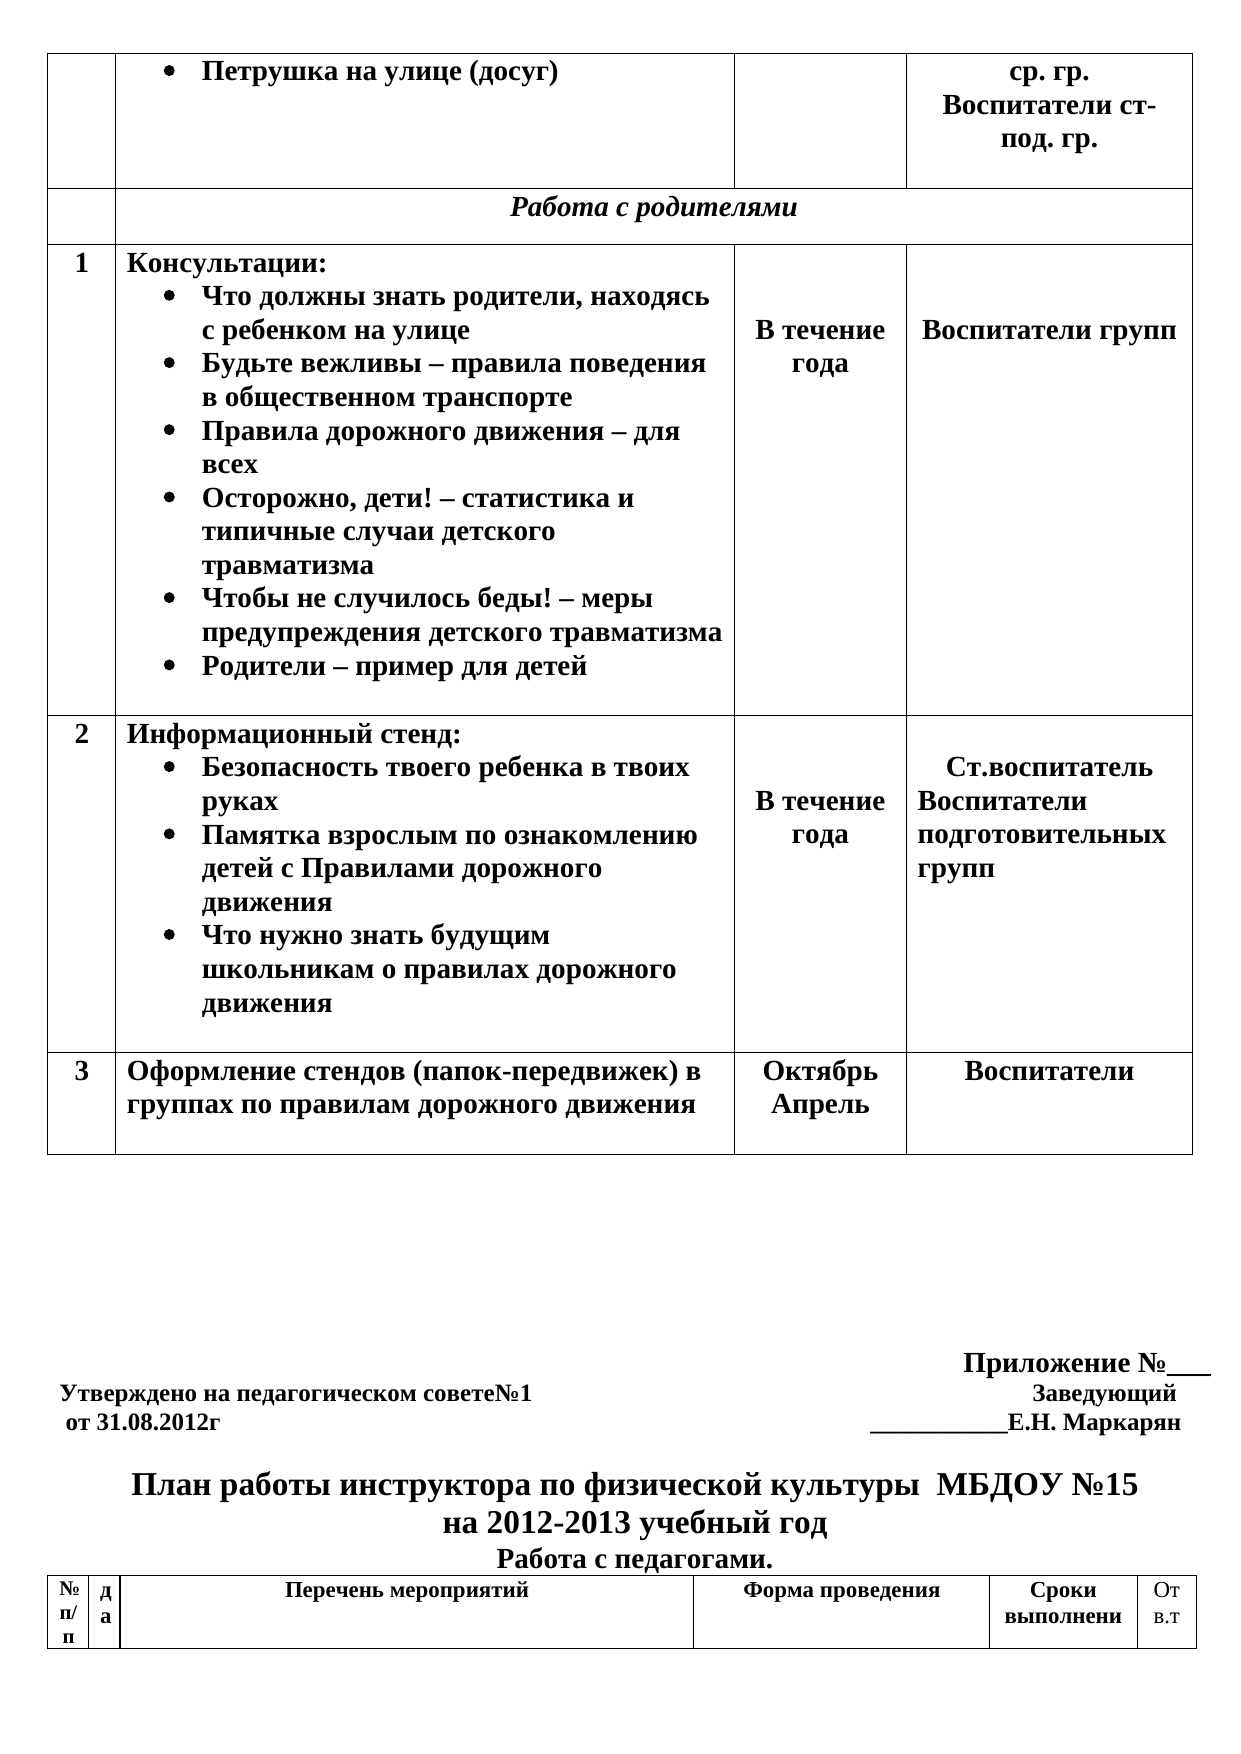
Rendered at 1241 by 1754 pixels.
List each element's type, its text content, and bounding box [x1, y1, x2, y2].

table_cell В течение года [735, 245, 906, 715]
table_cell Воспитатели [907, 1053, 1192, 1153]
text Приложение №___ [59, 1345, 1211, 1378]
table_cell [735, 54, 906, 188]
text от 31.08.2012г ___________Е.Н. Маркарян [59, 1407, 1211, 1436]
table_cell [116, 54, 734, 188]
table_cell Оформление стендов (папок-передвижек) в группах по правилам дорожного движения [116, 1053, 734, 1153]
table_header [121, 1576, 693, 1648]
table_cell [48, 189, 115, 244]
table_cell 7 [48, 54, 115, 188]
table_header Отв.тв. за выпо [1138, 1576, 1196, 1648]
table_cell 3 [48, 1053, 115, 1153]
table_cell В течение года [735, 716, 906, 1052]
text Работа с педагогами. [59, 1541, 1211, 1575]
text План работы инструктора по физической культуры МБДОУ №15 [59, 1464, 1211, 1503]
text Утверждено на педагогическом совете№1 Заведующий [59, 1378, 1211, 1407]
table_cell 1 [48, 245, 115, 715]
table_cell Работа с родителями [116, 189, 1192, 244]
table_cell Информационный стенд: Безопасность твоего ребенка в твоих руках Памятка взрослым по ознакомлению детей с Правилами дорожного движения Что нужно знать будущим школьникам о правилах дорожного движения [116, 716, 734, 1052]
text на 2012-2013 учебный год [59, 1503, 1211, 1541]
table_cell Воспитатели групп [907, 245, 1192, 715]
table_header Форма проведения [694, 1576, 989, 1648]
table_header дата [89, 1576, 119, 1648]
table_cell Ст.воспитатель Воспитатели подготовительных групп [907, 716, 1192, 1052]
table_header №п/п [48, 1576, 88, 1648]
table_cell Консультации: Что должны знать родители, находясь с ребенком на улице Будьте вежливы – правила поведения в общественном транспорте Правила дорожного движения – для всех Осторожно, дети! – статистика и типичные случаи детского травматизма Чтобы не случилось беды! – меры предупреждения детского травматизма Родители – пример для детей [116, 245, 734, 715]
table_header Сроки выполнения [990, 1576, 1137, 1648]
table_cell 2 [48, 716, 115, 1052]
table_cell Октябрь Апрель [735, 1053, 906, 1153]
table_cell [907, 54, 1192, 188]
